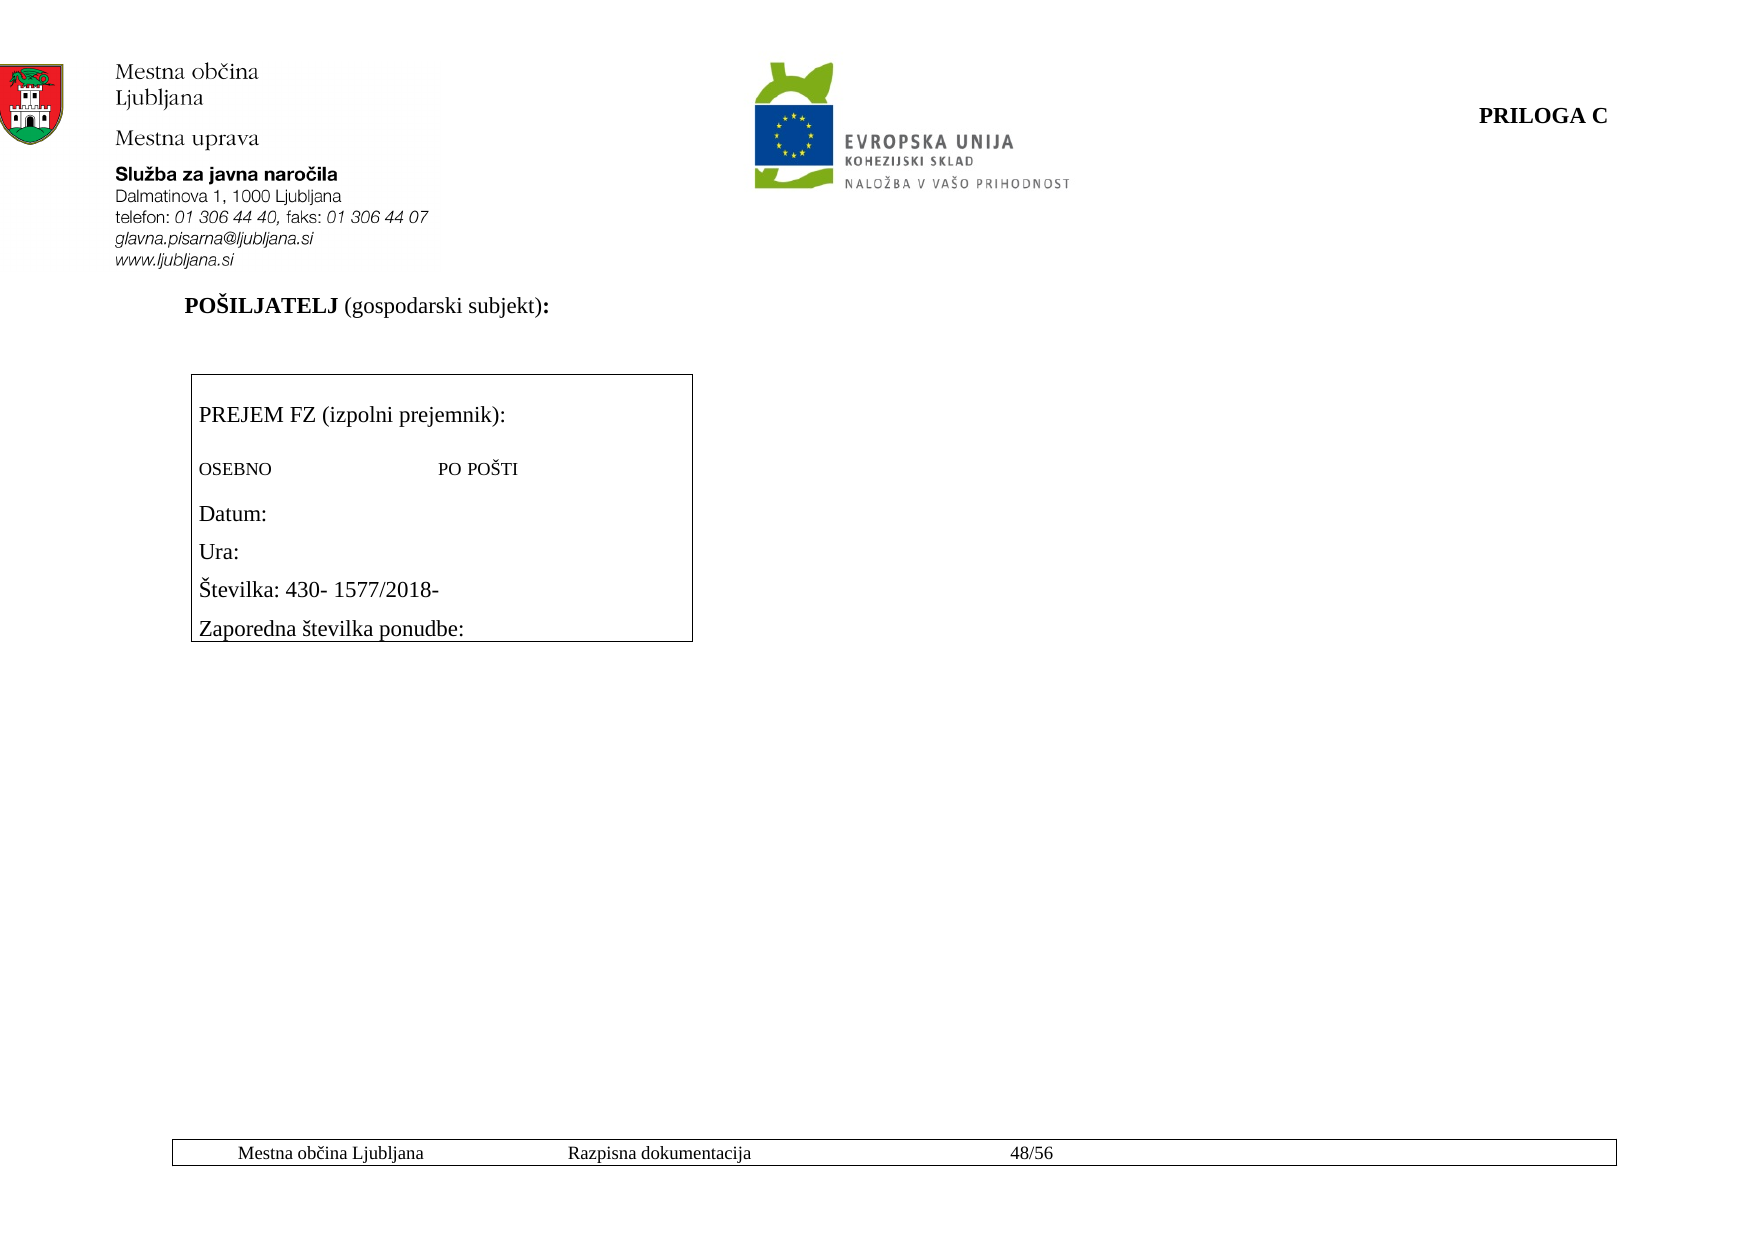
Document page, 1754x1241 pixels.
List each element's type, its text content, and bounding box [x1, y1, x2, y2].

picture [673, 8, 1113, 103]
text PRILOGA C [238, 103, 1608, 129]
table_header POŠILJATELJ (gospodarski subjekt): [118, 161, 620, 345]
table_header PREJEM FZ (izpolni prejemnik): osebno po pošti Datum: Ura: Številka: 430- 1577/2018- Zaporedna številka ponudbe: [192, 375, 692, 641]
picture [673, 129, 1113, 232]
picture [0, 61, 441, 272]
